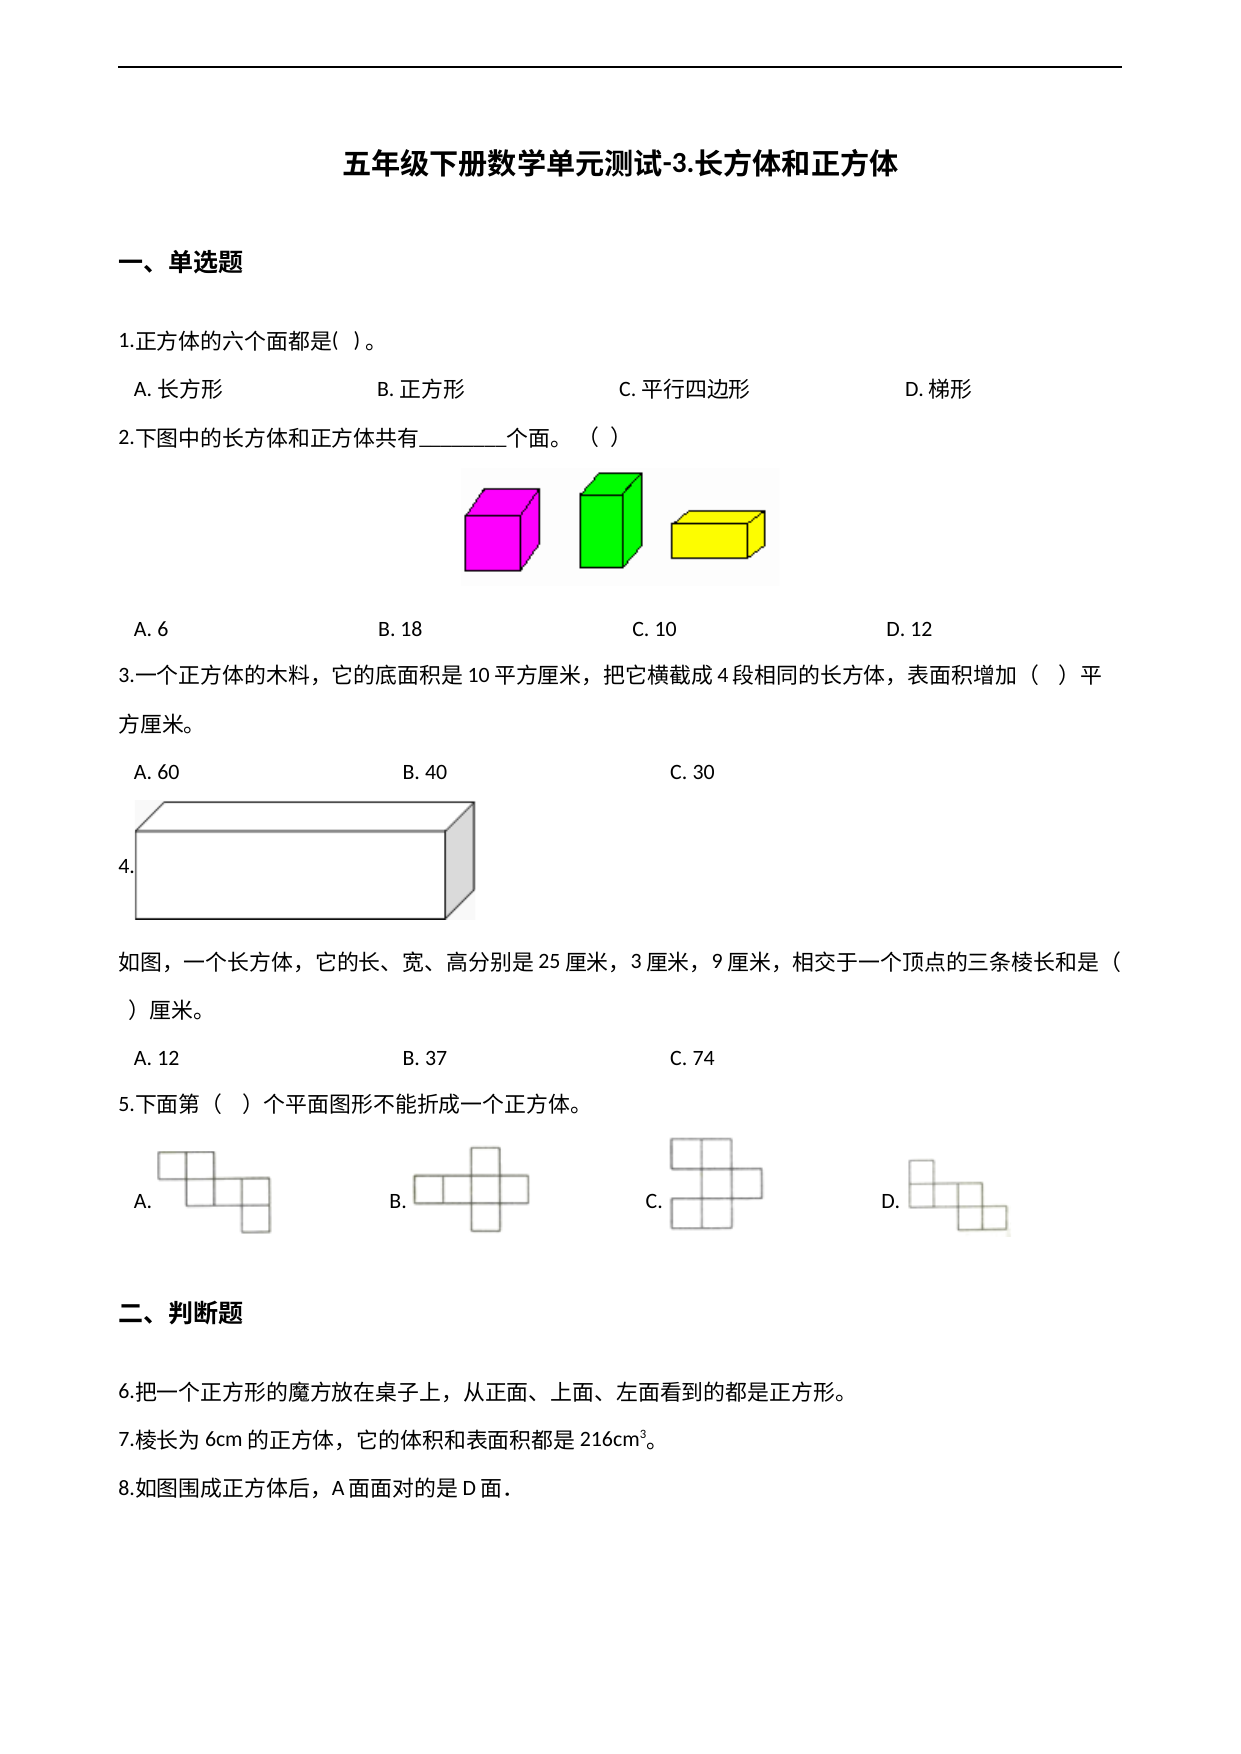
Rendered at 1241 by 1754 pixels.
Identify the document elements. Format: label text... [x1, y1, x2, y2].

picture [134, 800, 476, 920]
picture [881, 630, 887, 637]
picture [411, 1138, 531, 1237]
picture [667, 1135, 766, 1237]
text 五年级下册数学单元测试-3.长方体和正方体 [118, 129, 1122, 194]
text 8.如图围成正方体后，A面面对的是D面． [118, 1471, 1122, 1503]
text 2.下图中的长方体和正方体共有________个面。 （ ） [118, 420, 1122, 453]
text 1.正方体的六个面都是( ) 。 [118, 324, 1122, 356]
picture [627, 630, 633, 637]
picture [460, 468, 780, 586]
picture [157, 1151, 275, 1237]
text A. 长方形 B. 正方形 C. 平行四边形 D. 梯形 [134, 372, 1122, 404]
text 3.一个正方体的木料，它的底面积是10平方厘米，把它横截成4段相同的长方体，表面积增加（ ）平方厘米。 [118, 658, 1122, 739]
picture [666, 772, 671, 780]
text 6.把一个正方形的魔方放在桌子上，从正面、上面、左面看到的都是正方形。 [118, 1374, 1122, 1407]
text 一、单选题 [118, 228, 1122, 293]
text A. 6 B. 18 C. 10 D. 12 [134, 612, 1122, 644]
text 二、判断题 [118, 1279, 1122, 1344]
text 5.下面第（ ）个平面图形不能折成一个正方体。 [118, 1087, 1122, 1119]
text 7.棱长为6cm的正方体，它的体积和表面积都是216cm3。 [118, 1423, 1122, 1455]
text A. 12 B. 37 C. 74 [134, 1041, 1122, 1074]
text A. 60 B. 40 C. 30 [134, 755, 1122, 787]
picture [904, 1157, 1012, 1237]
text 如图，一个长方体，它的长、宽、高分别是25厘米，3厘米，9厘米，相交于一个顶点的三条棱长和是（ ）厘米。 [118, 944, 1122, 1025]
